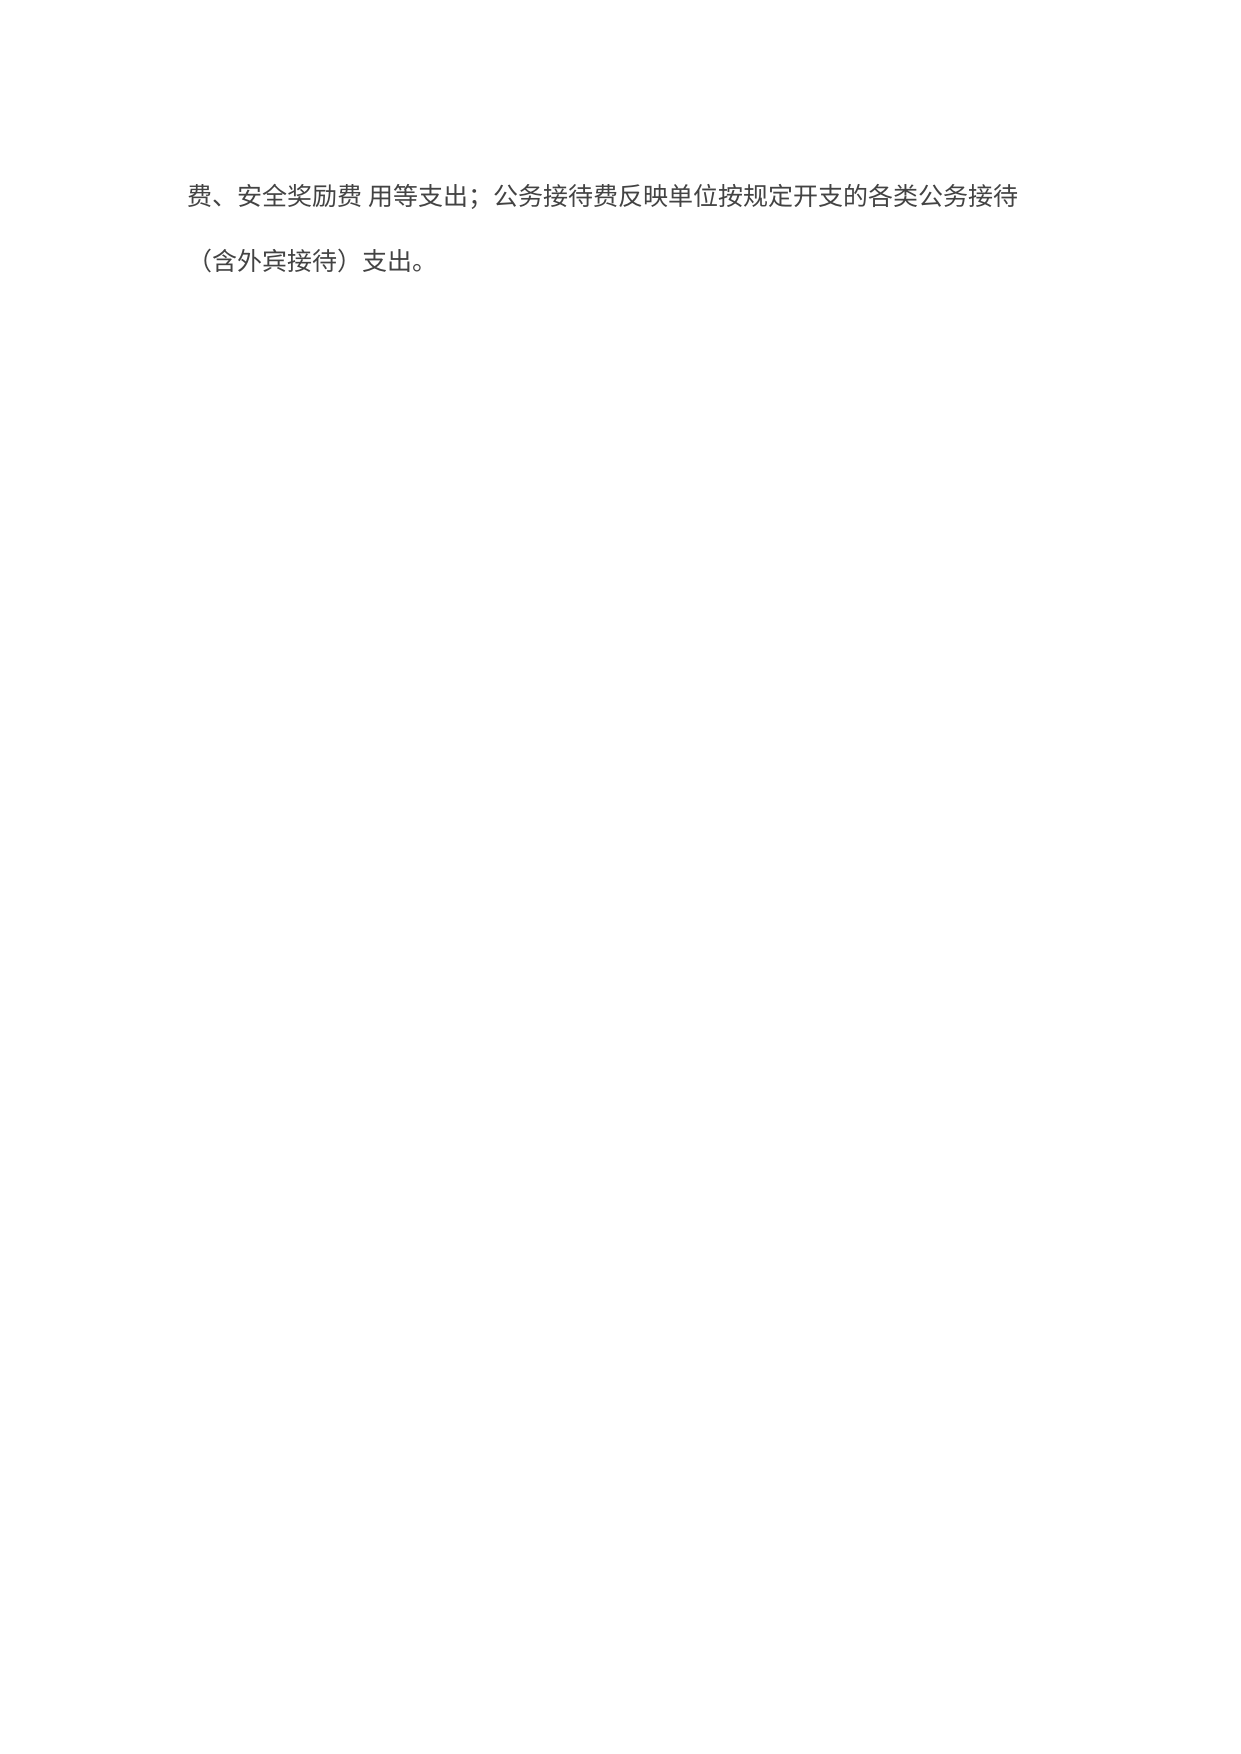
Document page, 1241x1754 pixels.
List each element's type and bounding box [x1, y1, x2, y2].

text [187, 162, 1053, 292]
